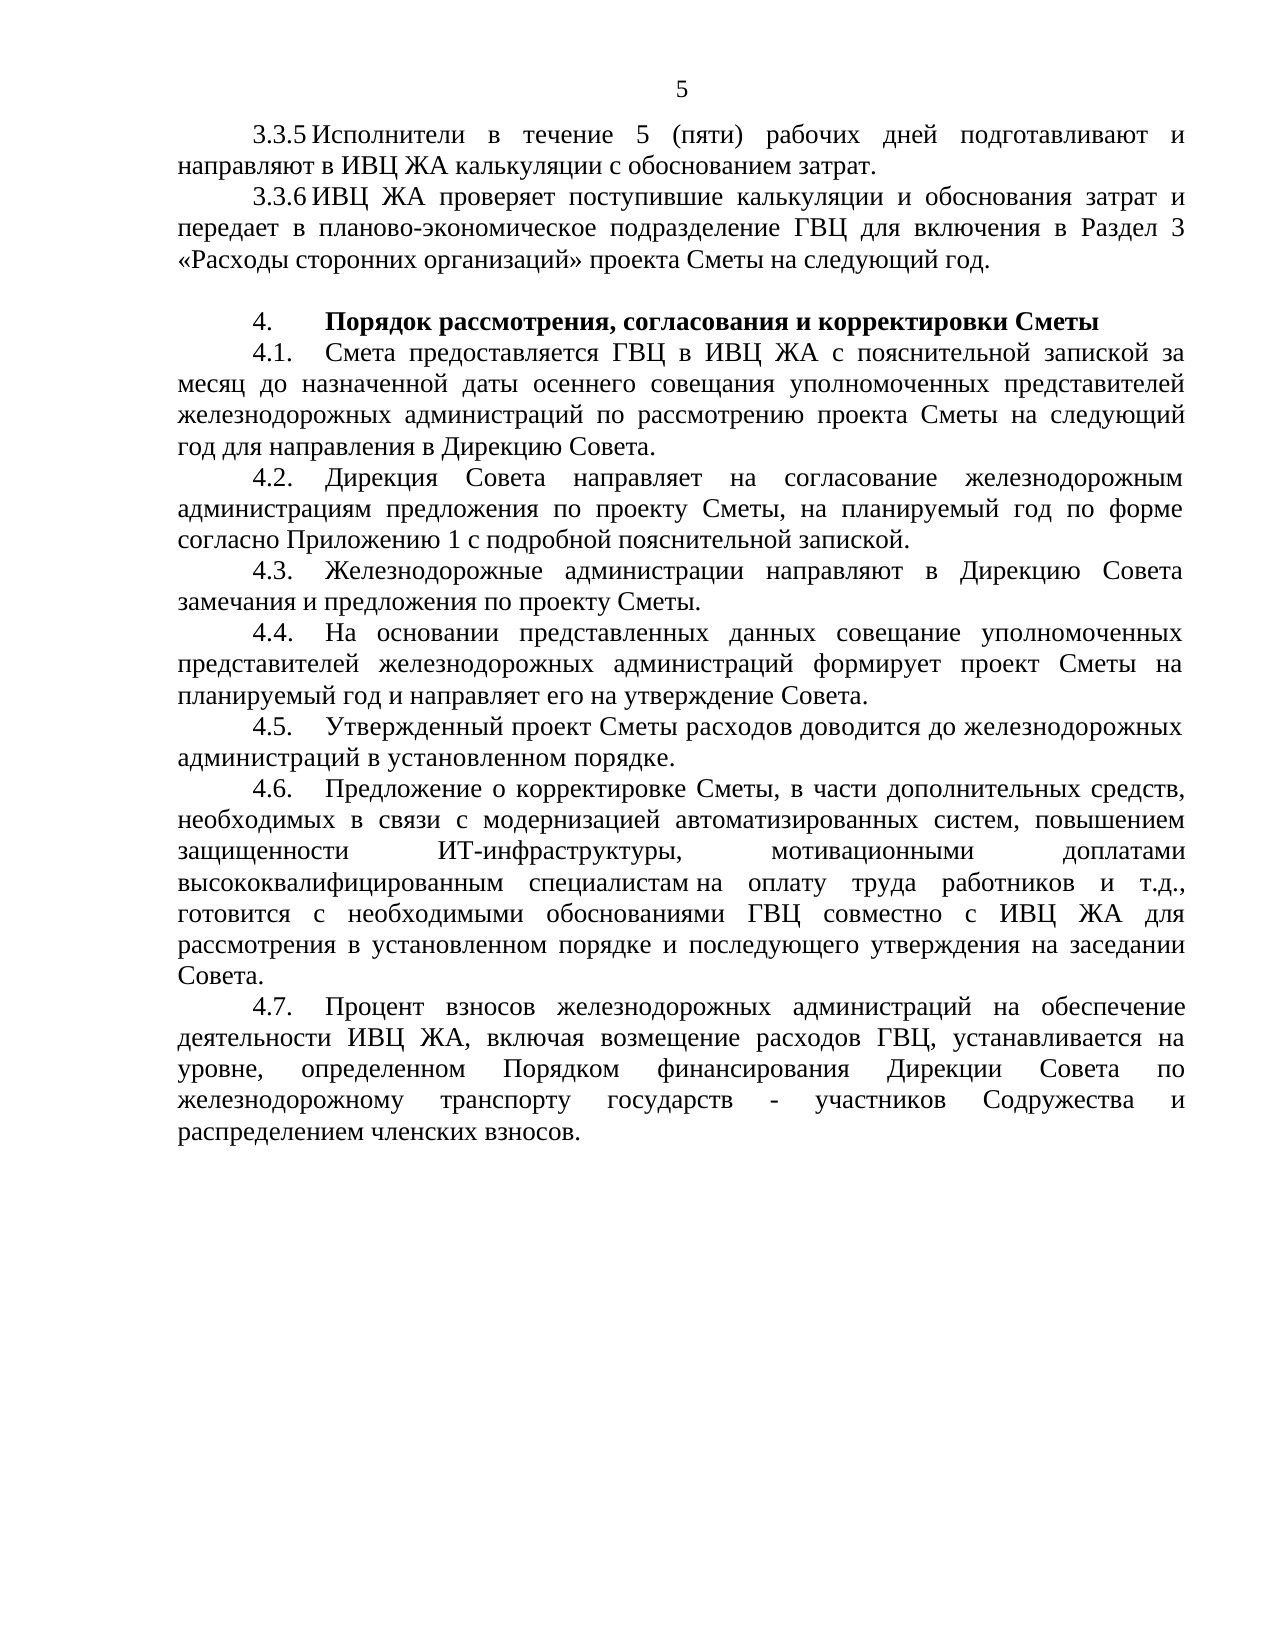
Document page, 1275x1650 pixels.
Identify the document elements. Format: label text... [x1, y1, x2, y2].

list ИВЦ ЖА проверяет поступившие калькуляции и обоснования затрат и передает в планово-экономическое подразделение ГВЦ для включения в Раздел 3 «Расходы сторонних организаций» проекта Сметы на следующий год. [177, 180, 1186, 274]
list Порядок рассмотрения, согласования и корректировки Сметы [177, 305, 1186, 336]
list Смета предоставляется ГВЦ в ИВЦ ЖА с пояснительной запиской за месяц до назначенной даты осеннего совещания уполномоченных представителей железнодорожных администраций по рассмотрению проекта Сметы на следующий год для направления в Дирекцию Совета. [177, 336, 1186, 461]
list Предложение о корректировке Сметы, в части дополнительных средств, необходимых в связи с модернизацией автоматизированных систем, повышением защищенности ИТ-инфраструктуры, мотивационными доплатами высококвалифицированным специалистам на оплату труда работников и т.д., готовится с необходимыми обоснованиями ГВЦ совместно с ИВЦ ЖА для рассмотрения в установленном порядке и последующего утверждения на заседании Совета. [177, 772, 1186, 990]
list Исполнители в течение 5 (пяти) рабочих дней подготавливают и направляют в ИВЦ ЖА калькуляции с обоснованием затрат. [177, 118, 1186, 180]
list Утвержденный проект Сметы расходов доводится до железнодорожных администраций в установленном порядке. [177, 710, 1184, 772]
list Железнодорожные администрации направляют в Дирекцию Совета замечания и предложения по проекту Сметы. [177, 554, 1184, 616]
list На основании представленных данных совещание уполномоченных представителей железнодорожных администраций формирует проект Сметы на планируемый год и направляет его на утверждение Совета. [177, 616, 1184, 710]
list Дирекция Совета направляет на согласование железнодорожным администрациям предложения по проекту Сметы, на планируемый год по форме согласно Приложению 1 с подробной пояснительной запиской. [177, 461, 1184, 554]
list Процент взносов железнодорожных администраций на обеспечение деятельности ИВЦ ЖА, включая возмещение расходов ГВЦ, устанавливается на уровне, определенном Порядком финансирования Дирекции Совета по железнодорожному транспорту государств - участников Содружества и распределением членских взносов. [177, 990, 1186, 1146]
